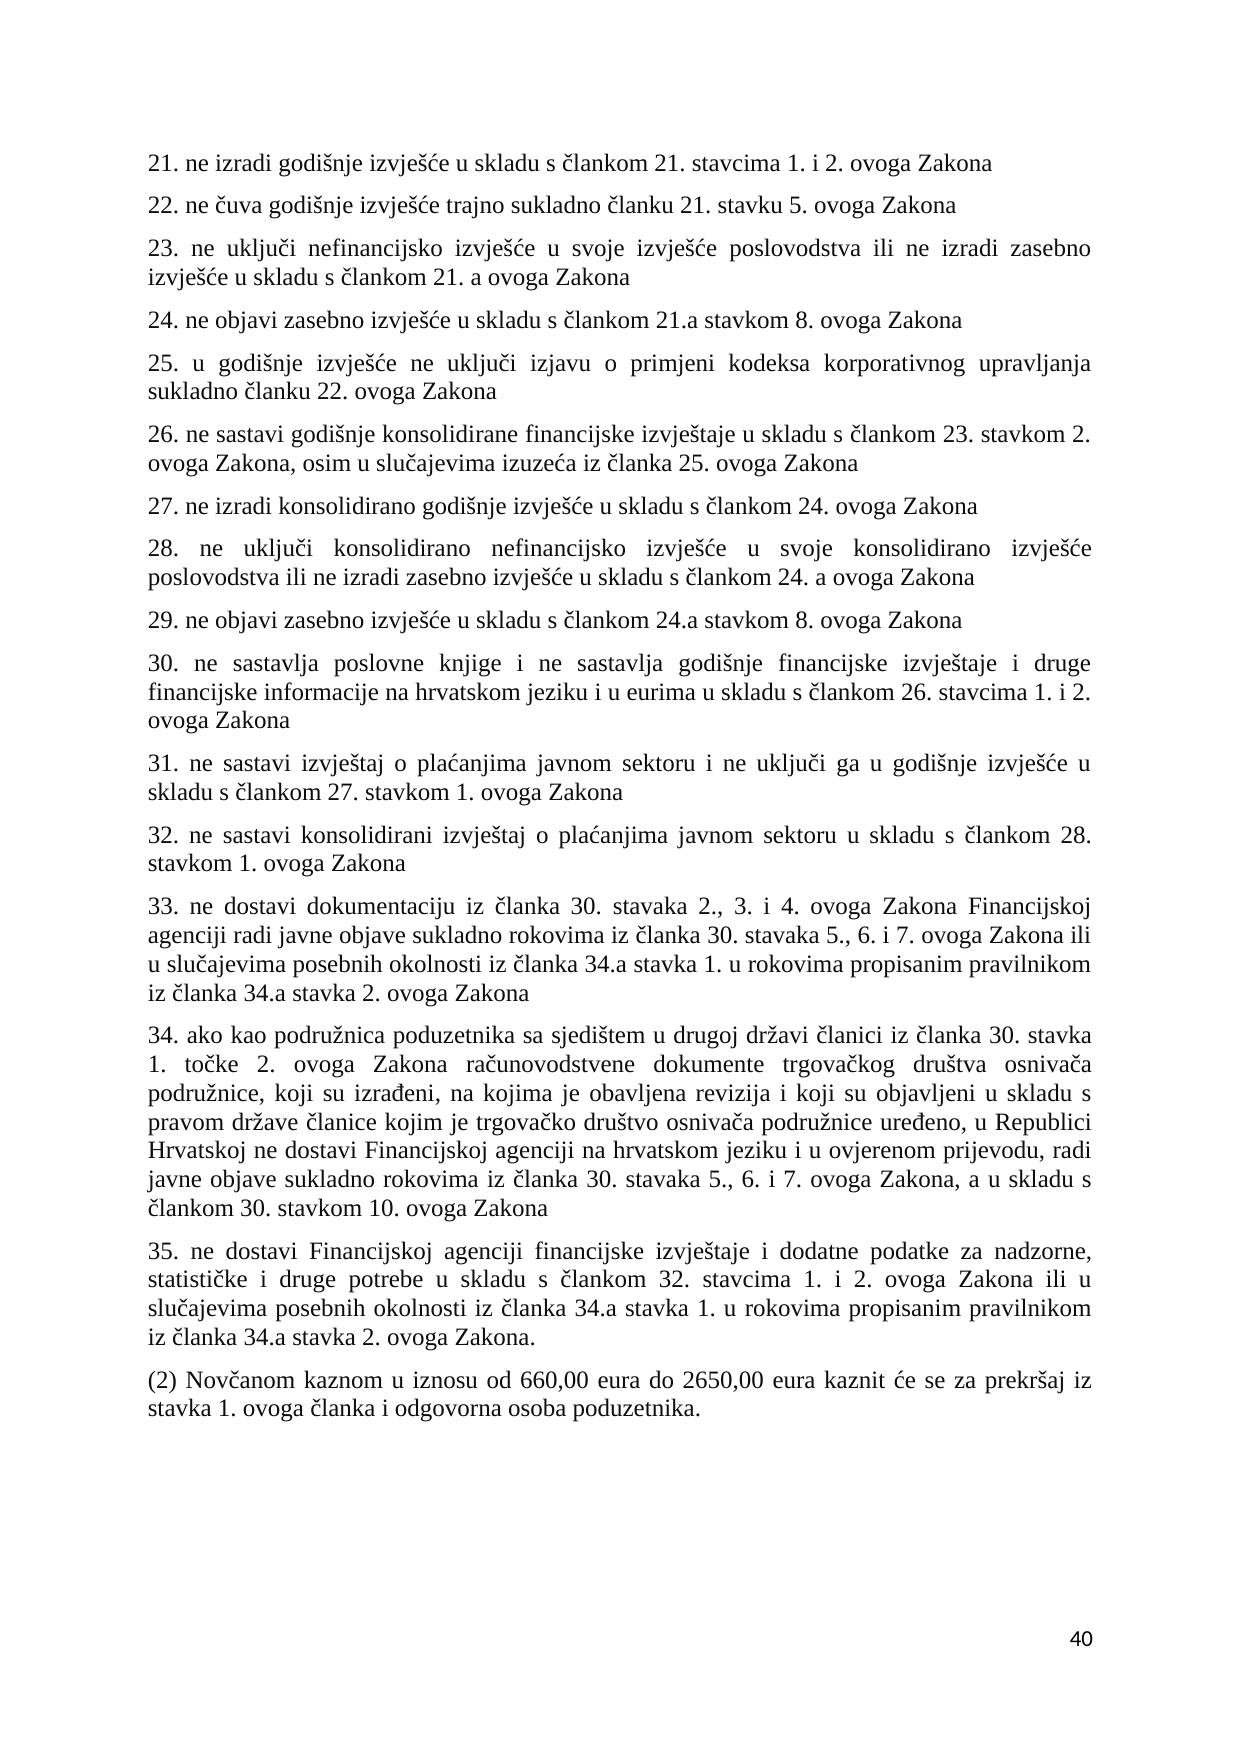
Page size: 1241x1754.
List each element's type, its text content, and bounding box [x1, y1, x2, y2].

text 28. ne uključi konsolidirano nefinancijsko izvješće u svoje konsolidirano izvješće poslovodstva ili ne izradi zasebno izvješće u skladu s člankom 24. a ovoga Zakona [148, 533, 1093, 591]
text 33. ne dostavi dokumentaciju iz članka 30. stavaka 2., 3. i 4. ovoga Zakona Financijskoj agenciji radi javne objave sukladno rokovima iz članka 30. stavaka 5., 6. i 7. ovoga Zakona ili u slučajevima posebnih okolnosti iz članka 34.a stavka 1. u rokovima propisanim pravilnikom iz članka 34.a stavka 2. ovoga Zakona [148, 891, 1093, 1006]
text 27. ne izradi konsolidirano godišnje izvješće u skladu s člankom 24. ovoga Zakona [148, 491, 1093, 519]
text 23. ne uključi nefinancijsko izvješće u svoje izvješće poslovodstva ili ne izradi zasebno izvješće u skladu s člankom 21. a ovoga Zakona [148, 233, 1093, 291]
text 29. ne objavi zasebno izvješće u skladu s člankom 24.a stavkom 8. ovoga Zakona [148, 605, 1093, 634]
text 24. ne objavi zasebno izvješće u skladu s člankom 21.a stavkom 8. ovoga Zakona [148, 305, 1093, 333]
text 34. ako kao podružnica poduzetnika sa sjedištem u drugoj državi članici iz članka 30. stavka 1. točke 2. ovoga Zakona računovodstvene dokumente trgovačkog društva osnivača podružnice, koji su izrađeni, na kojima je obavljena revizija i koji su objavljeni u skladu s pravom države članice kojim je trgovačko društvo osnivača podružnice uređeno, u Republici Hrvatskoj ne dostavi Financijskoj agenciji na hrvatskom jeziku i u ovjerenom prijevodu, radi javne objave sukladno rokovima iz članka 30. stavaka 5., 6. i 7. ovoga Zakona, a u skladu s člankom 30. stavkom 10. ovoga Zakona [148, 1020, 1093, 1222]
text 35. ne dostavi Financijskoj agenciji financijske izvještaje i dodatne podatke za nadzorne, statističke i druge potrebe u skladu s člankom 32. stavcima 1. i 2. ovoga Zakona ili u slučajevima posebnih okolnosti iz članka 34.a stavka 1. u rokovima propisanim pravilnikom iz članka 34.a stavka 2. ovoga Zakona. [148, 1236, 1093, 1351]
text (2) Novčanom kaznom u iznosu od 660,00 eura do 2650,00 eura kaznit će se za prekršaj iz stavka 1. ovoga članka i odgovorna osoba poduzetnika. [148, 1365, 1093, 1422]
text 22. ne čuva godišnje izvješće trajno sukladno članku 21. stavku 5. ovoga Zakona [148, 190, 1093, 219]
text 25. u godišnje izvješće ne uključi izjavu o primjeni kodeksa korporativnog upravljanja sukladno članku 22. ovoga Zakona [148, 348, 1093, 405]
text 31. ne sastavi izvještaj o plaćanjima javnom sektoru i ne uključi ga u godišnje izvješće u skladu s člankom 27. stavkom 1. ovoga Zakona [148, 748, 1093, 806]
text 30. ne sastavlja poslovne knjige i ne sastavlja godišnje financijske izvještaje i druge financijske informacije na hrvatskom jeziku i u eurima u skladu s člankom 26. stavcima 1. i 2. ovoga Zakona [148, 648, 1093, 734]
text 21. ne izradi godišnje izvješće u skladu s člankom 21. stavcima 1. i 2. ovoga Zakona [148, 148, 1093, 176]
text 32. ne sastavi konsolidirani izvještaj o plaćanjima javnom sektoru u skladu s člankom 28. stavkom 1. ovoga Zakona [148, 820, 1093, 877]
text 26. ne sastavi godišnje konsolidirane financijske izvještaje u skladu s člankom 23. stavkom 2. ovoga Zakona, osim u slučajevima izuzeća iz članka 25. ovoga Zakona [148, 419, 1093, 477]
